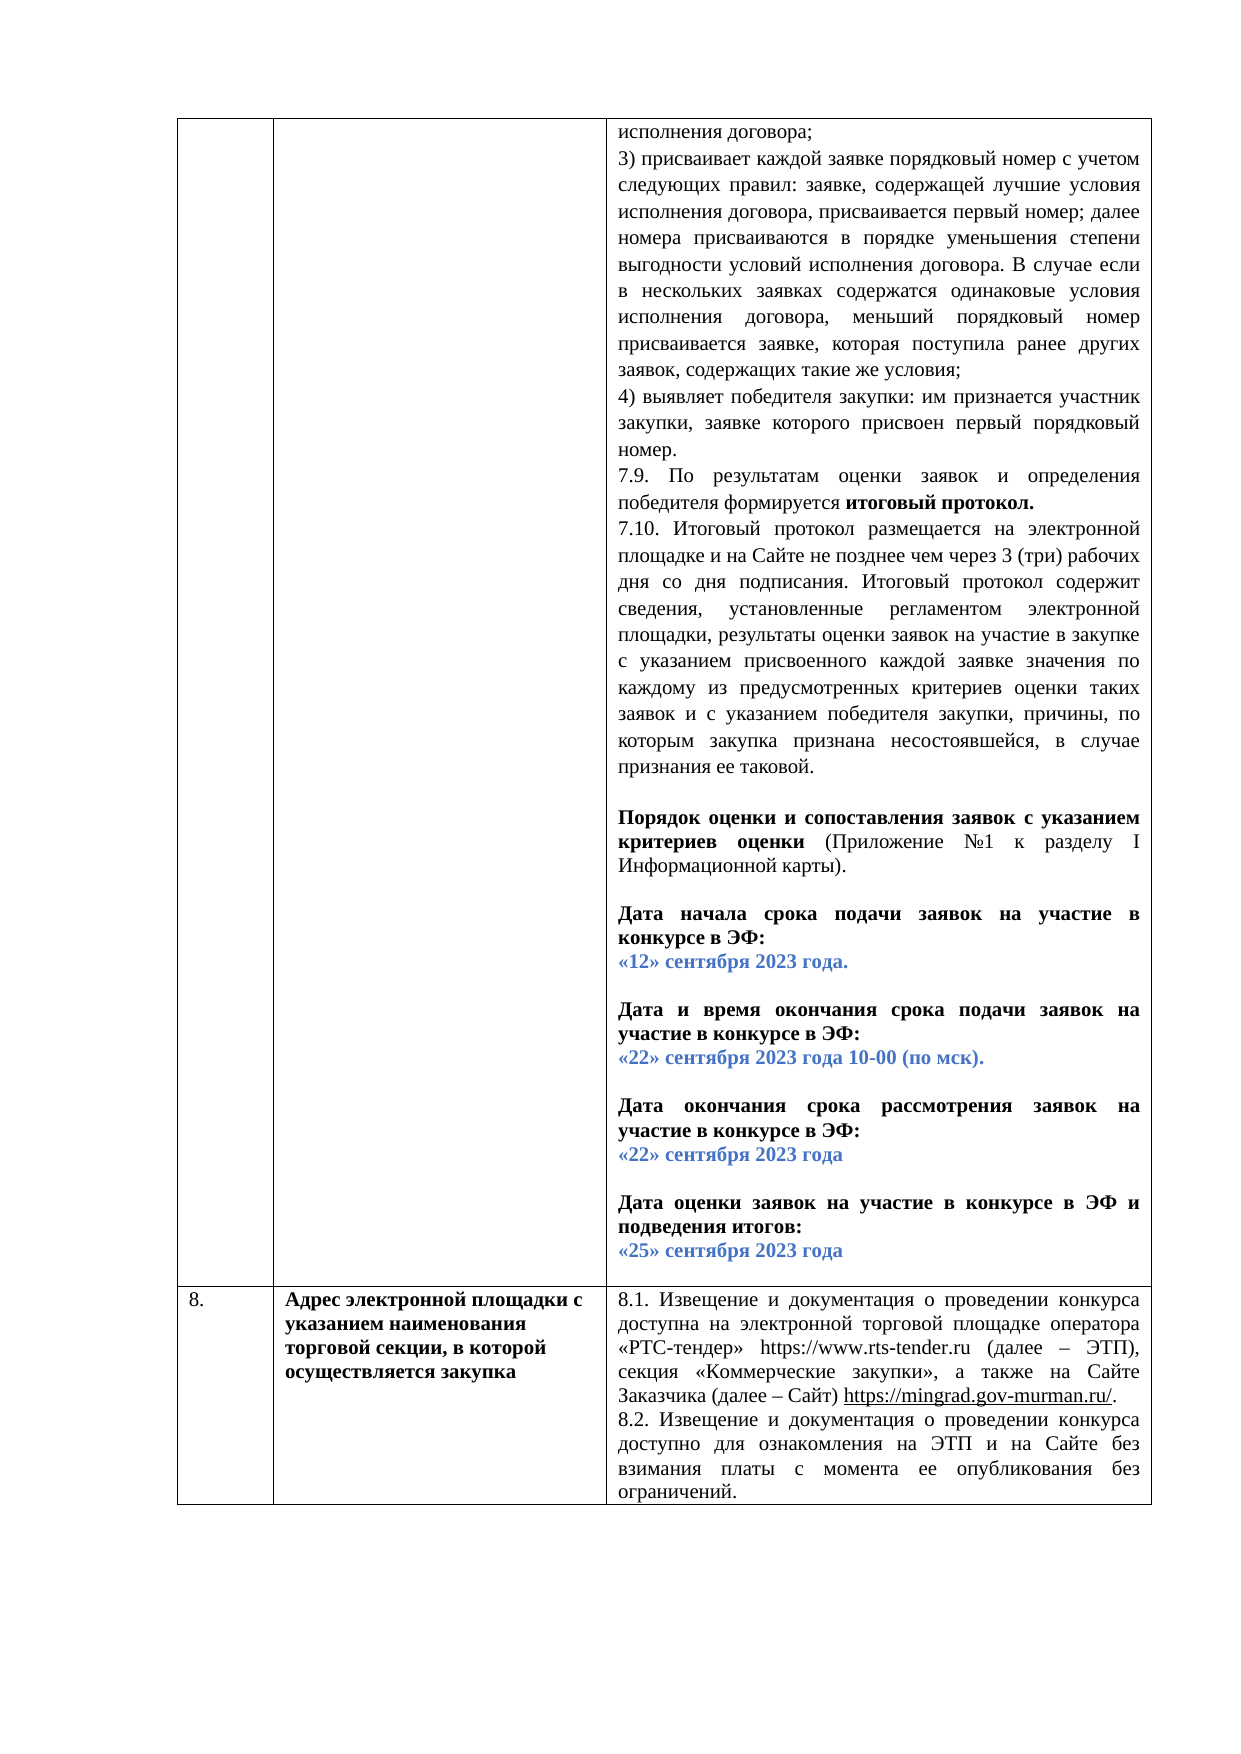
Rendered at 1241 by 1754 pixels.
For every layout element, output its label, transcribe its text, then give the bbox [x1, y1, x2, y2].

table_cell 8.1. Извещение и документация о проведении конкурса доступна на электронной торговой площадке оператора «РТС-тендер» https://www.rts-tender.ru (далее – ЭТП), секция «Коммерческие закупки», а также на Сайте Заказчика (далее – Сайт) https://mingrad.gov-murman.ru/. 8.2. Извещение и документация о проведении конкурса доступно для ознакомления на ЭТП и на Сайте без взимания платы с момента ее опубликования без ограничений. [607, 1287, 1151, 1503]
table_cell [274, 119, 606, 1286]
table_cell Адрес электронной площадки с указанием наименования торговой секции, в которой осуществляется закупка [274, 1287, 606, 1503]
table_cell [178, 1287, 273, 1503]
table_cell [178, 119, 273, 1286]
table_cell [607, 119, 1151, 1286]
